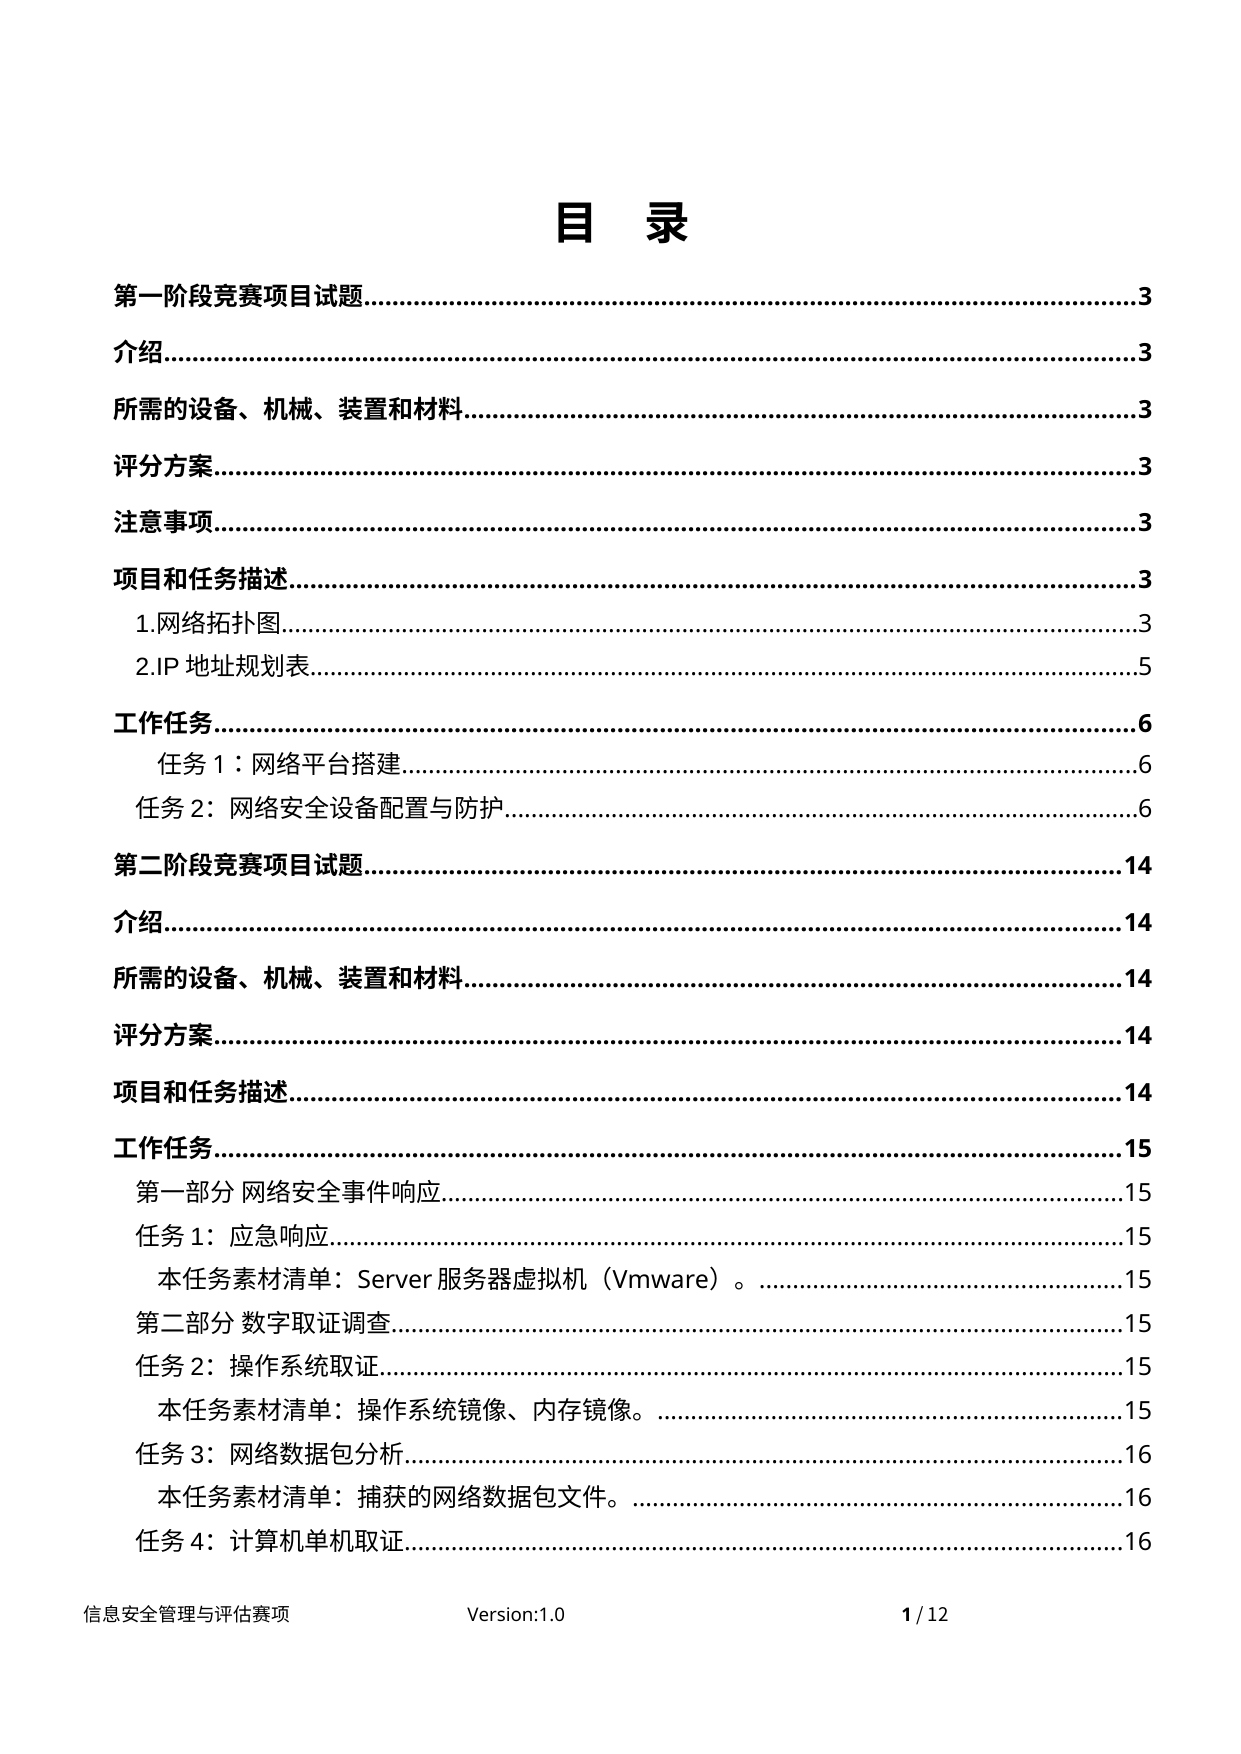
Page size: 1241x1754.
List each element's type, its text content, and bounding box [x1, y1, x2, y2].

text 目 录 [90, 173, 1153, 256]
